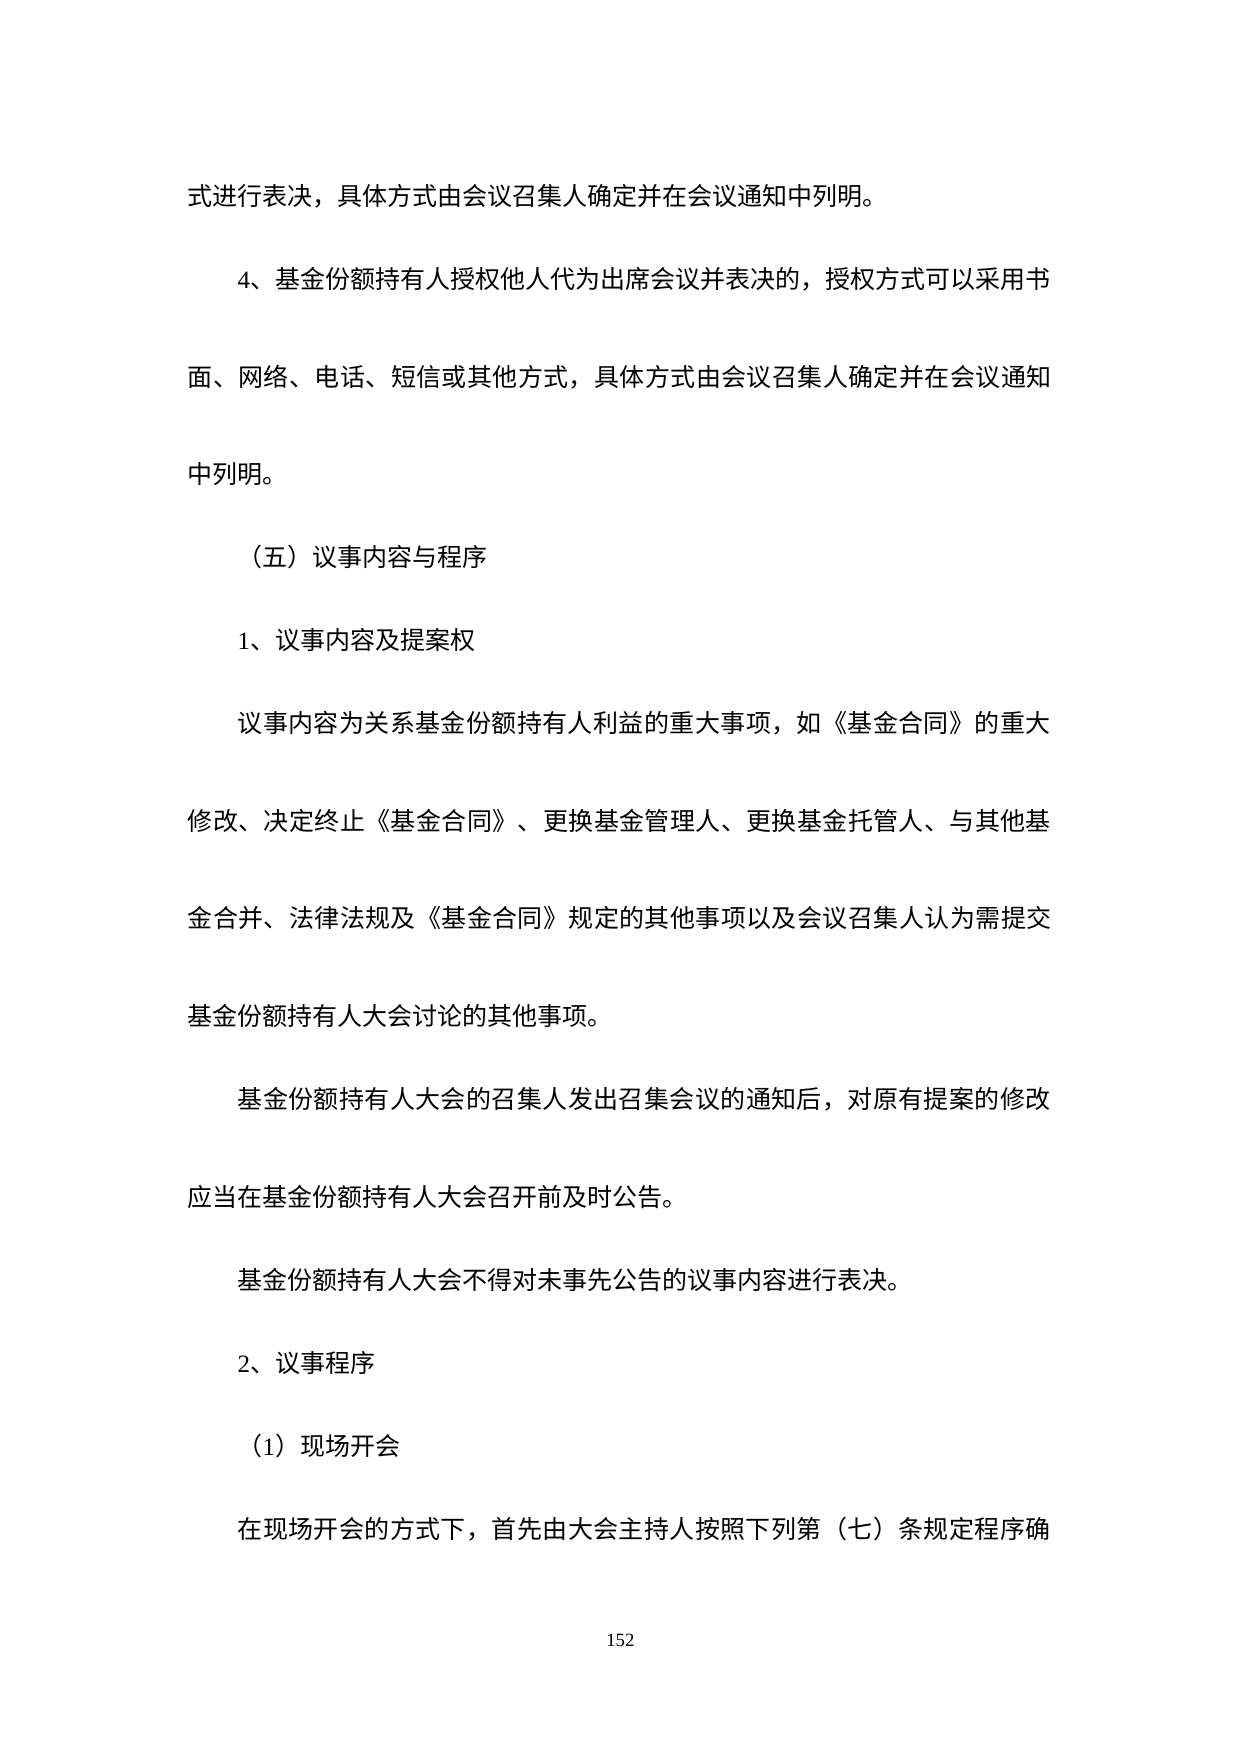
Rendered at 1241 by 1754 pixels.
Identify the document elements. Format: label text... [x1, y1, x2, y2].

text （1）现场开会 [187, 1412, 1053, 1477]
text 2、议事程序 [187, 1329, 1053, 1394]
text 基金份额持有人大会不得对未事先公告的议事内容进行表决。 [187, 1246, 1053, 1311]
text 议事内容为关系基金份额持有人利益的重大事项，如《基金合同》的重大修改、决定终止《基金合同》、更换基金管理人、更换基金托管人、与其他基金合并、法律法规及《基金合同》规定的其他事项以及会议召集人认为需提交基金份额持有人大会讨论的其他事项。 [187, 689, 1053, 1047]
text （五）议事内容与程序 [187, 523, 1053, 588]
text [187, 162, 1053, 227]
text 4、基金份额持有人授权他人代为出席会议并表决的，授权方式可以采用书面、网络、电话、短信或其他方式，具体方式由会议召集人确定并在会议通知中列明。 [187, 245, 1053, 505]
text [187, 1495, 1053, 1560]
text 基金份额持有人大会的召集人发出召集会议的通知后，对原有提案的修改应当在基金份额持有人大会召开前及时公告。 [187, 1065, 1053, 1228]
text 1、议事内容及提案权 [187, 606, 1053, 671]
